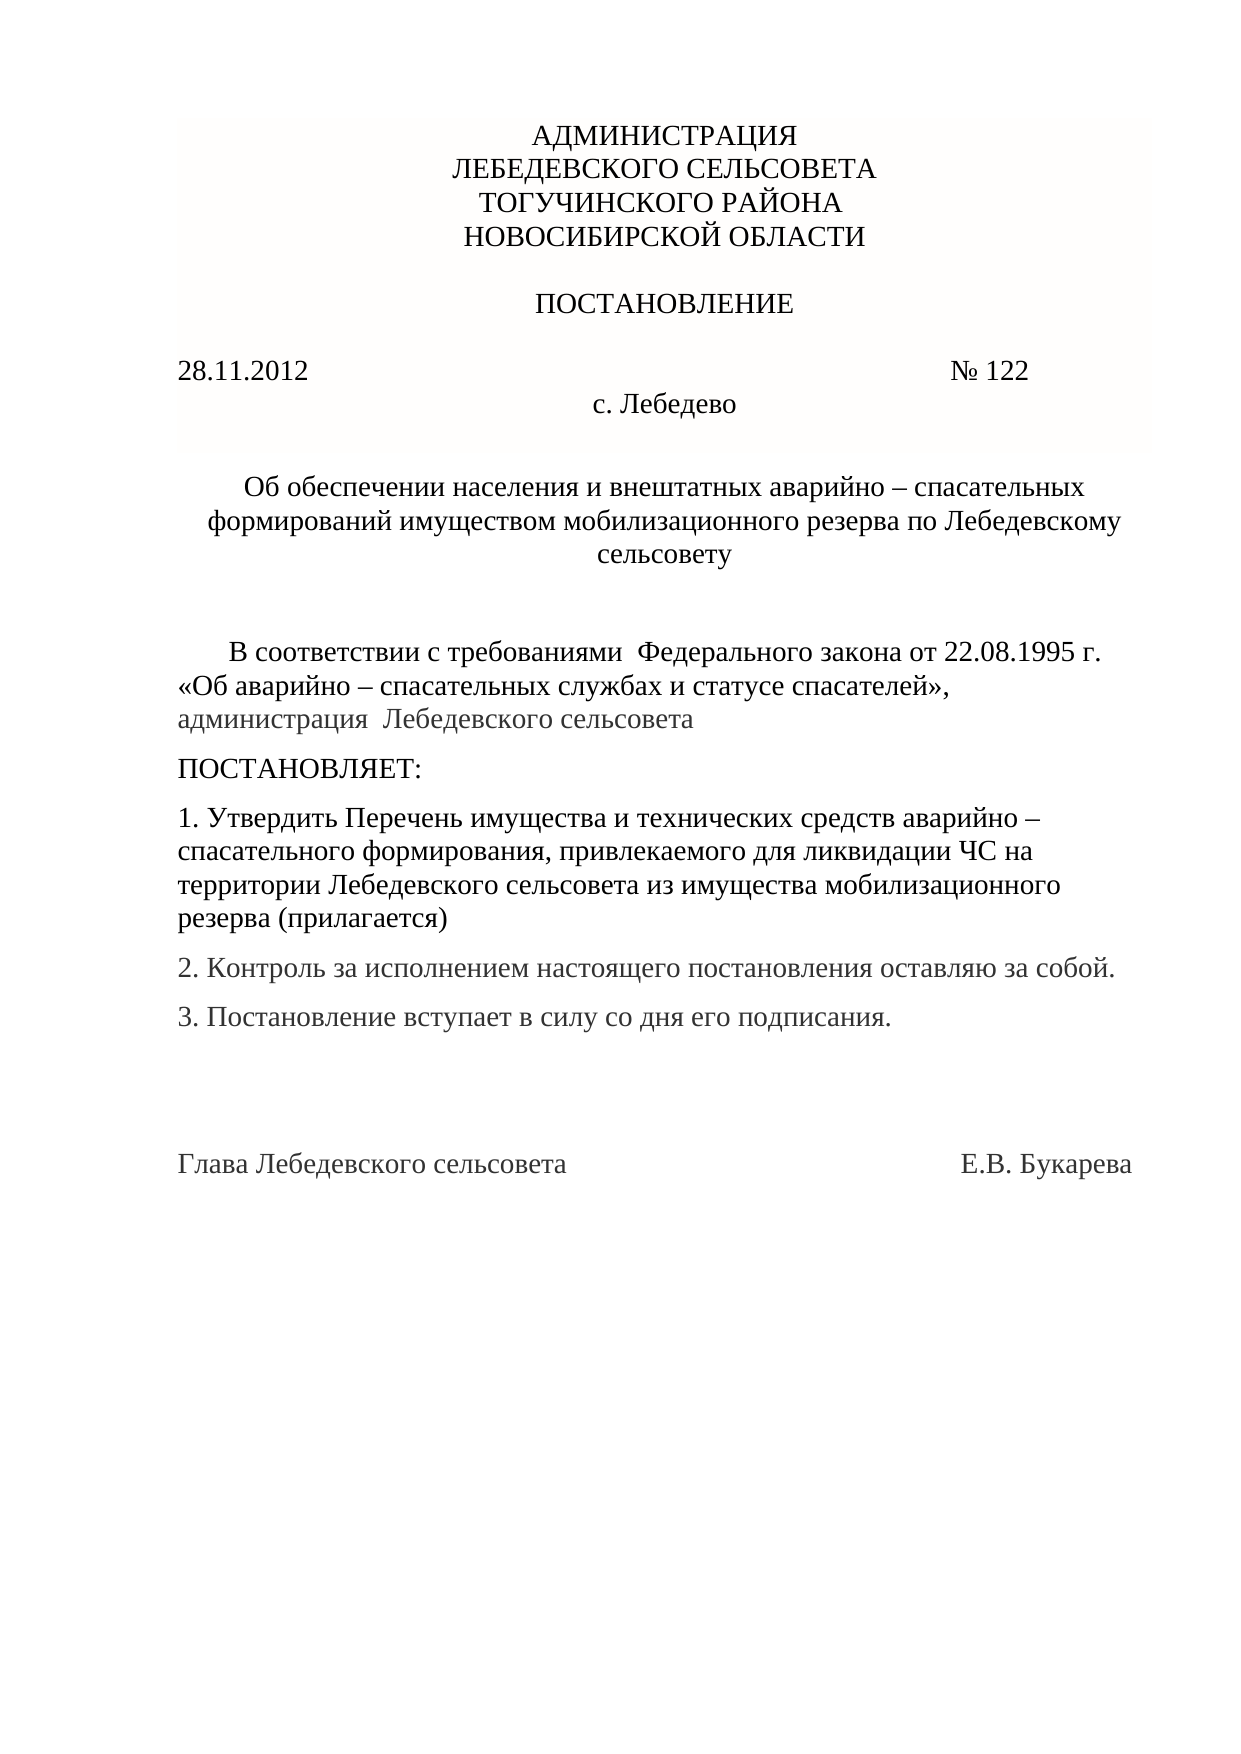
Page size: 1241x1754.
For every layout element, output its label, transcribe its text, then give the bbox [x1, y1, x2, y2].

text 2. Контроль за исполнением настоящего постановления оставляю за собой. [177, 950, 1152, 983]
text АДМИНИСТРАЦИЯ [177, 118, 1152, 152]
text 3. Постановление вступает в силу со дня его подписания. [177, 999, 1152, 1032]
text 1. Утвердить Перечень имущества и технических средств аварийно – спасательного формирования, привлекаемого для ликвидации ЧС на территории Лебедевского сельсовета из имущества мобилизационного резерва (прилагается) [177, 800, 1152, 934]
text Об обеспечении населения и внештатных аварийно – спасательных формирований имуществом мобилизационного резерва по Лебедевскому сельсовету [177, 469, 1152, 570]
text ЛЕБЕДЕВСКОГО СЕЛЬСОВЕТА [177, 152, 1152, 185]
text Глава Лебедевского сельсовета Е.В. Букарева [177, 1146, 1152, 1180]
text В соответствии с требованиями Федерального закона от 22.08.1995 г. «Об аварийно – спасательных службах и статусе спасателей», администрация Лебедевского сельсовета [177, 634, 1152, 735]
text ТОГУЧИНСКОГО РАЙОНА НОВОСИБИРСКОЙ ОБЛАСТИ [177, 185, 1152, 252]
text 28.11.2012 № 122 [177, 353, 1152, 386]
text ПОСТАНОВЛЕНИЕ [177, 286, 1152, 319]
text ПОСТАНОВЛЯЕТ: [177, 751, 1152, 784]
text с. Лебедево [177, 386, 1152, 420]
